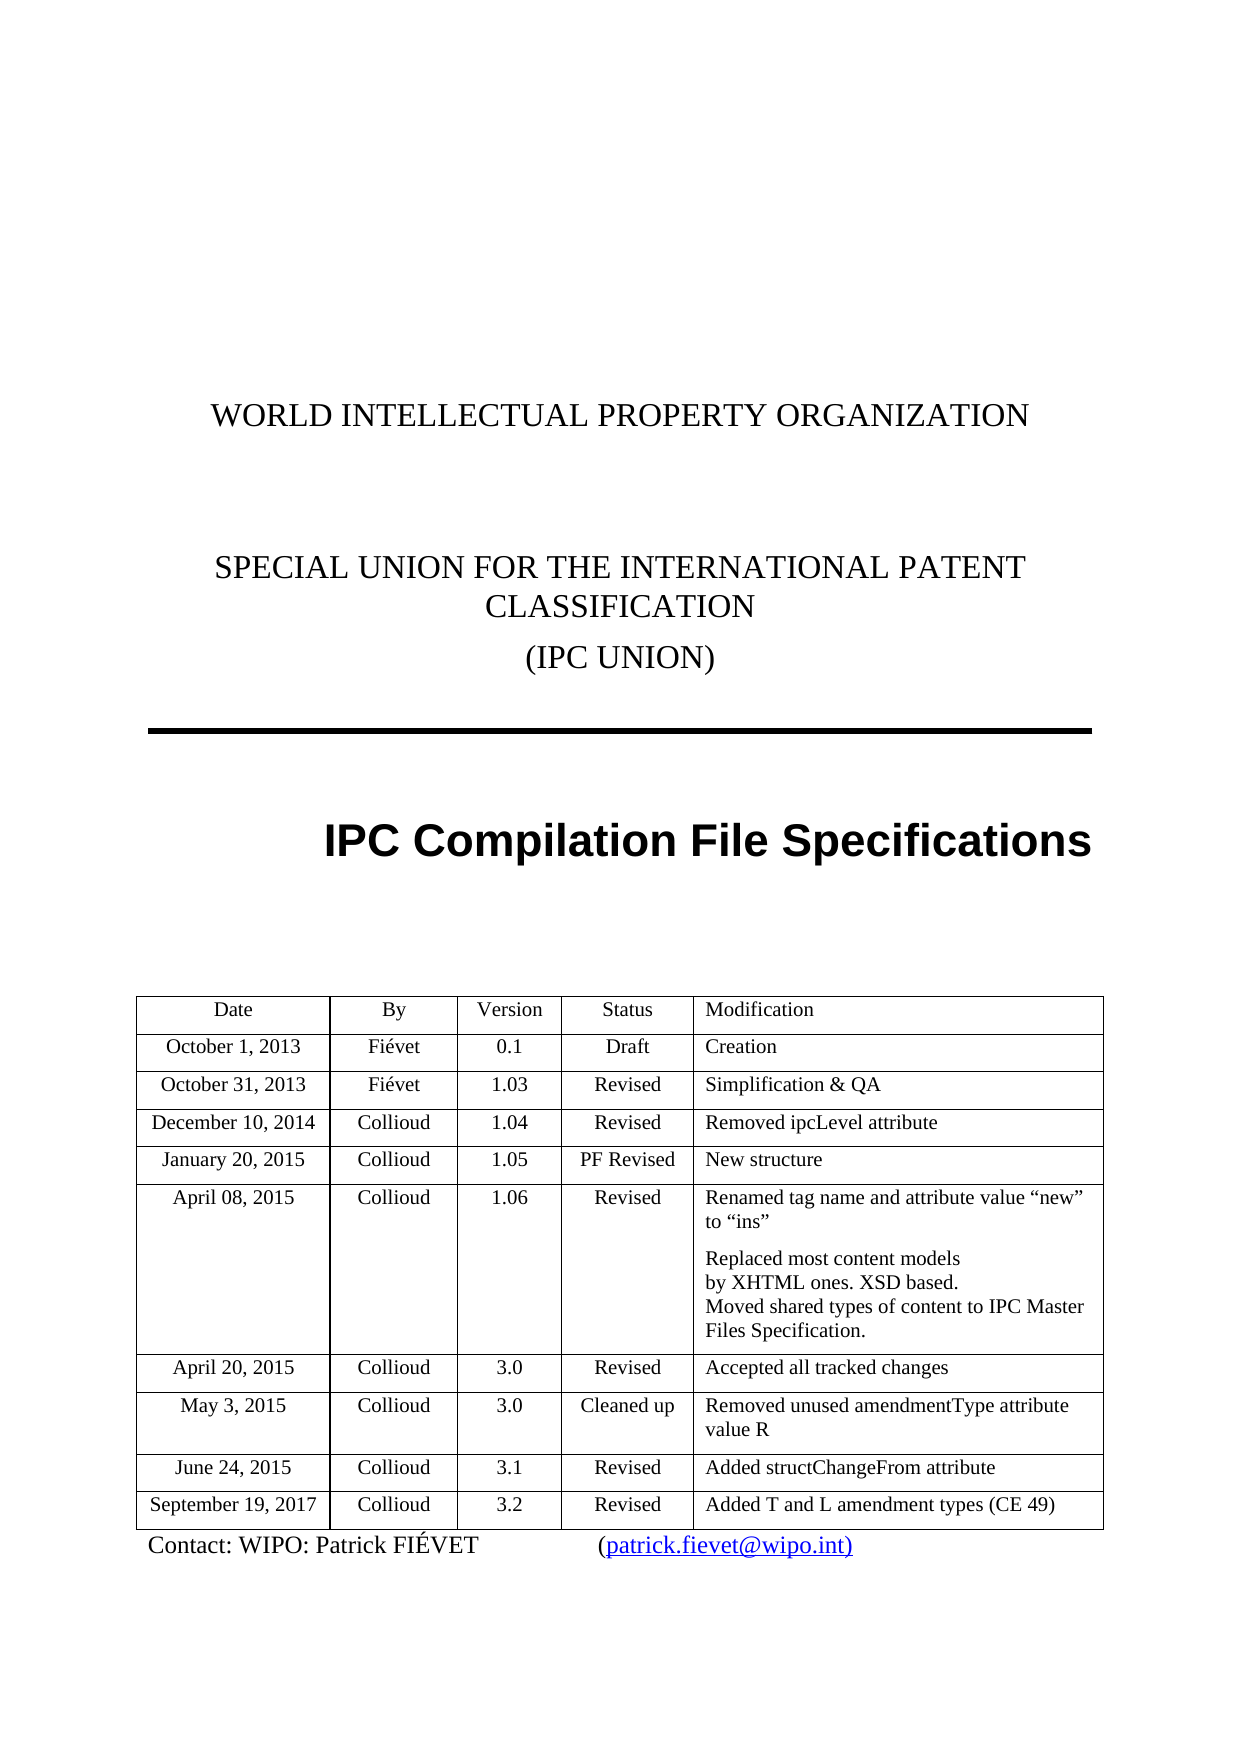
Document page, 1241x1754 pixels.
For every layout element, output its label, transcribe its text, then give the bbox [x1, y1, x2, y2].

table_cell Creation [694, 1035, 1103, 1071]
table_cell December 10, 2014 [137, 1110, 329, 1146]
table_cell 1.05 [458, 1147, 561, 1184]
table_cell Revised [562, 1492, 693, 1529]
table_cell Revised [562, 1355, 693, 1392]
table_cell Removed unused amendmentType attribute value R [694, 1393, 1103, 1453]
table_cell Revised [562, 1072, 693, 1109]
table_cell Draft [562, 1035, 693, 1071]
table_cell Added T and L amendment types (CE 49) [694, 1492, 1103, 1529]
text WORLD INTELLECTUAL PROPERTY ORGANIZATION [148, 395, 1092, 433]
table_cell Added structChangeFrom attribute [694, 1455, 1103, 1491]
table_cell Renamed tag name and attribute value “new” to “ins” Replaced most content models by XHTML ones. XSD based. Moved shared types of content to IPC Master Files Specification. [694, 1185, 1103, 1354]
text Contact: WIPO: Patrick FIÉVET (patrick.fievet@wipo.int) [148, 1530, 1092, 1558]
table_cell Collioud [331, 1455, 457, 1491]
table_cell Fiévet [331, 1035, 457, 1071]
table_cell Collioud [331, 1110, 457, 1146]
table_cell 3.1 [458, 1455, 561, 1491]
table_header Version [458, 997, 561, 1033]
table_cell 0.1 [458, 1035, 561, 1071]
table_cell Simplification & QA [694, 1072, 1103, 1109]
table_header Status [562, 997, 693, 1033]
table_cell 1.04 [458, 1110, 561, 1146]
table_cell Collioud [331, 1393, 457, 1453]
table_cell Fiévet [331, 1072, 457, 1109]
title IPC Compilation File Specifications [148, 813, 1092, 866]
text SPECIAL UNION FOR THE INTERNATIONAL PATENT CLASSIFICATION [148, 548, 1092, 624]
table_cell May 3, 2015 [137, 1393, 329, 1453]
table_cell Collioud [331, 1355, 457, 1392]
table_cell New structure [694, 1147, 1103, 1184]
table_cell 3.0 [458, 1393, 561, 1453]
table_cell Collioud [331, 1147, 457, 1184]
table_cell 3.2 [458, 1492, 561, 1529]
table_cell 1.06 [458, 1185, 561, 1354]
table_cell April 08, 2015 [137, 1185, 329, 1354]
text (IPC UNION) [148, 637, 1092, 675]
table_cell 1.03 [458, 1072, 561, 1109]
table_cell Removed ipcLevel attribute [694, 1110, 1103, 1146]
table_cell September 19, 2017 [137, 1492, 329, 1529]
table_cell Collioud [331, 1185, 457, 1354]
table_cell Cleaned up [562, 1393, 693, 1453]
table_cell Revised [562, 1185, 693, 1354]
table_cell October 1, 2013 [137, 1035, 329, 1071]
table_cell Revised [562, 1110, 693, 1146]
table_cell April 20, 2015 [137, 1355, 329, 1392]
table_cell PF Revised [562, 1147, 693, 1184]
table_header Modification [694, 997, 1103, 1033]
table_cell Accepted all tracked changes [694, 1355, 1103, 1392]
table_header Date [137, 997, 329, 1033]
table_cell October 31, 2013 [137, 1072, 329, 1109]
table_cell June 24, 2015 [137, 1455, 329, 1491]
table_cell January 20, 2015 [137, 1147, 329, 1184]
table_cell Collioud [331, 1492, 457, 1529]
table_header By [331, 997, 457, 1033]
table_cell 3.0 [458, 1355, 561, 1392]
table_cell Revised [562, 1455, 693, 1491]
